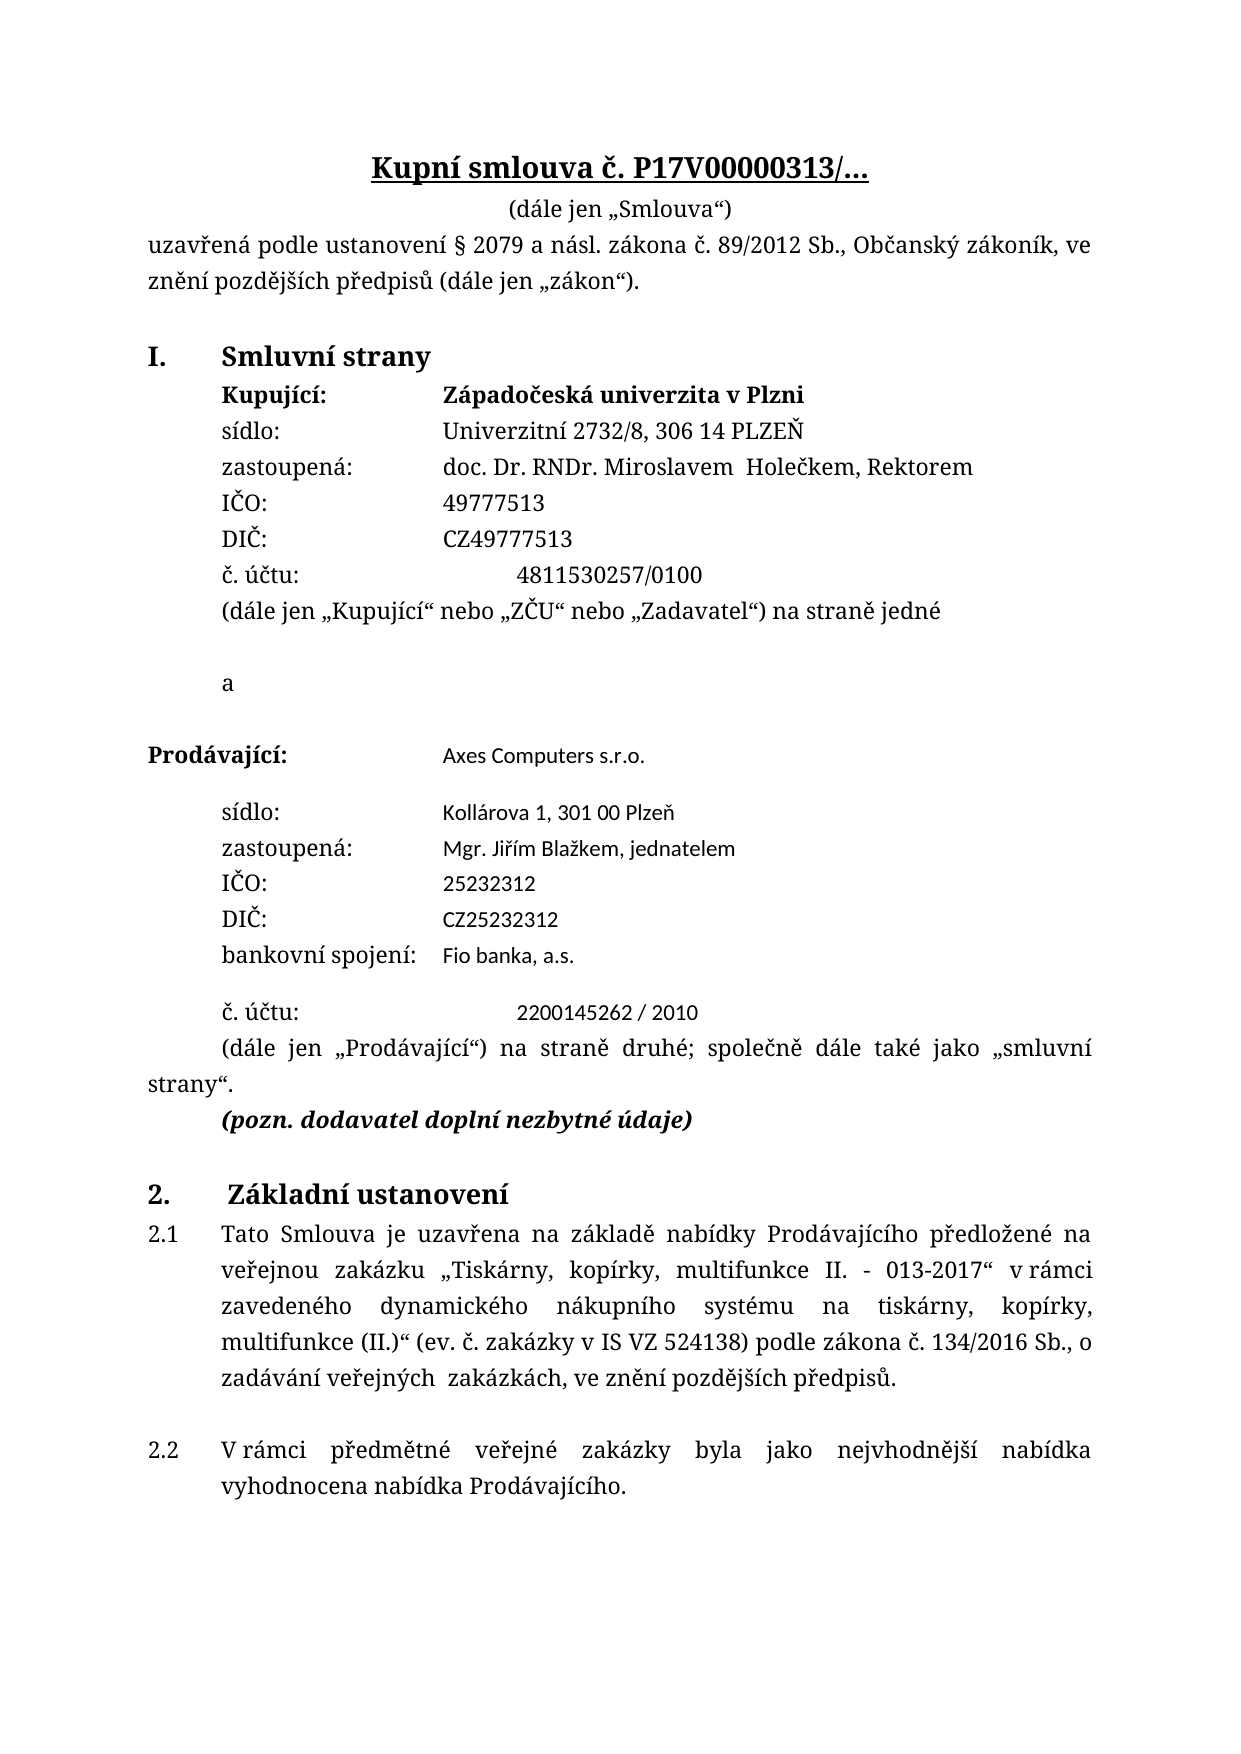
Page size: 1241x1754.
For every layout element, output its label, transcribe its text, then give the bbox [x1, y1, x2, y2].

text DIČ: CZ25232312 [221, 903, 1093, 934]
text sídlo: Univerzitní 2732/8, 306 14 PLZEŇ [221, 415, 1093, 447]
text 2.2 V rámci předmětné veřejné zakázky byla jako nejvhodnější nabídka vyhodnocena nabídka Prodávajícího. [148, 1434, 1093, 1501]
text Kupující: Západočeská univerzita v Plzni [221, 379, 1093, 411]
text (dále jen „Kupující“ nebo „ZČU“ nebo „Zadavatel“) na straně jedné [221, 595, 1093, 626]
text 2.1 Tato Smlouva je uzavřena na základě nabídky Prodávajícího předložené na veřejnou zakázku „Tiskárny, kopírky, multifunkce II. - 013-2017“ v rámci zavedeného dynamického nákupního systému na tiskárny, kopírky, multifunkce (II.)“ (ev. č. zakázky v IS VZ 524138) podle zákona č. 134/2016 Sb., o zadávání veřejných zakázkách, ve znění pozdějších předpisů. [148, 1218, 1093, 1393]
text zastoupená: Mgr. Jiřím Blažkem, jednatelem [221, 831, 1093, 863]
text I. Smluvní strany [148, 337, 1093, 374]
text DIČ: CZ49777513 [221, 523, 1093, 554]
text Prodávající: Axes Computers s.r.o. [148, 739, 1093, 770]
text č. účtu: 2200145262 / 2010 [221, 996, 1093, 1027]
text (dále jen „Prodávající“) na straně druhé; společně dále také jako „smluvní strany“. [148, 1032, 1093, 1099]
text IČO: 25232312 [221, 867, 1093, 899]
text a [221, 667, 1093, 698]
text 2. Základní ustanovení [148, 1176, 1093, 1213]
text bankovní spojení: Fio banka, a.s. [148, 939, 1093, 971]
text (pozn. dodavatel doplní nezbytné údaje) [148, 1104, 1093, 1135]
text (dále jen „Smlouva“) [148, 193, 1093, 224]
text sídlo: Kollárova 1, 301 00 Plzeň [221, 796, 1093, 827]
text č. účtu: 4811530257/0100 [221, 559, 1093, 590]
text IČO: 49777513 [221, 487, 1093, 518]
text zastoupená: doc. Dr. RNDr. Miroslavem Holečkem, Rektorem [221, 451, 1093, 482]
text uzavřená podle ustanovení § 2079 a násl. zákona č. 89/2012 Sb., Občanský zákoník, ve znění pozdějších předpisů (dále jen „zákon“). [148, 229, 1093, 296]
text Kupní smlouva č. P17V00000313/... [148, 148, 1093, 187]
